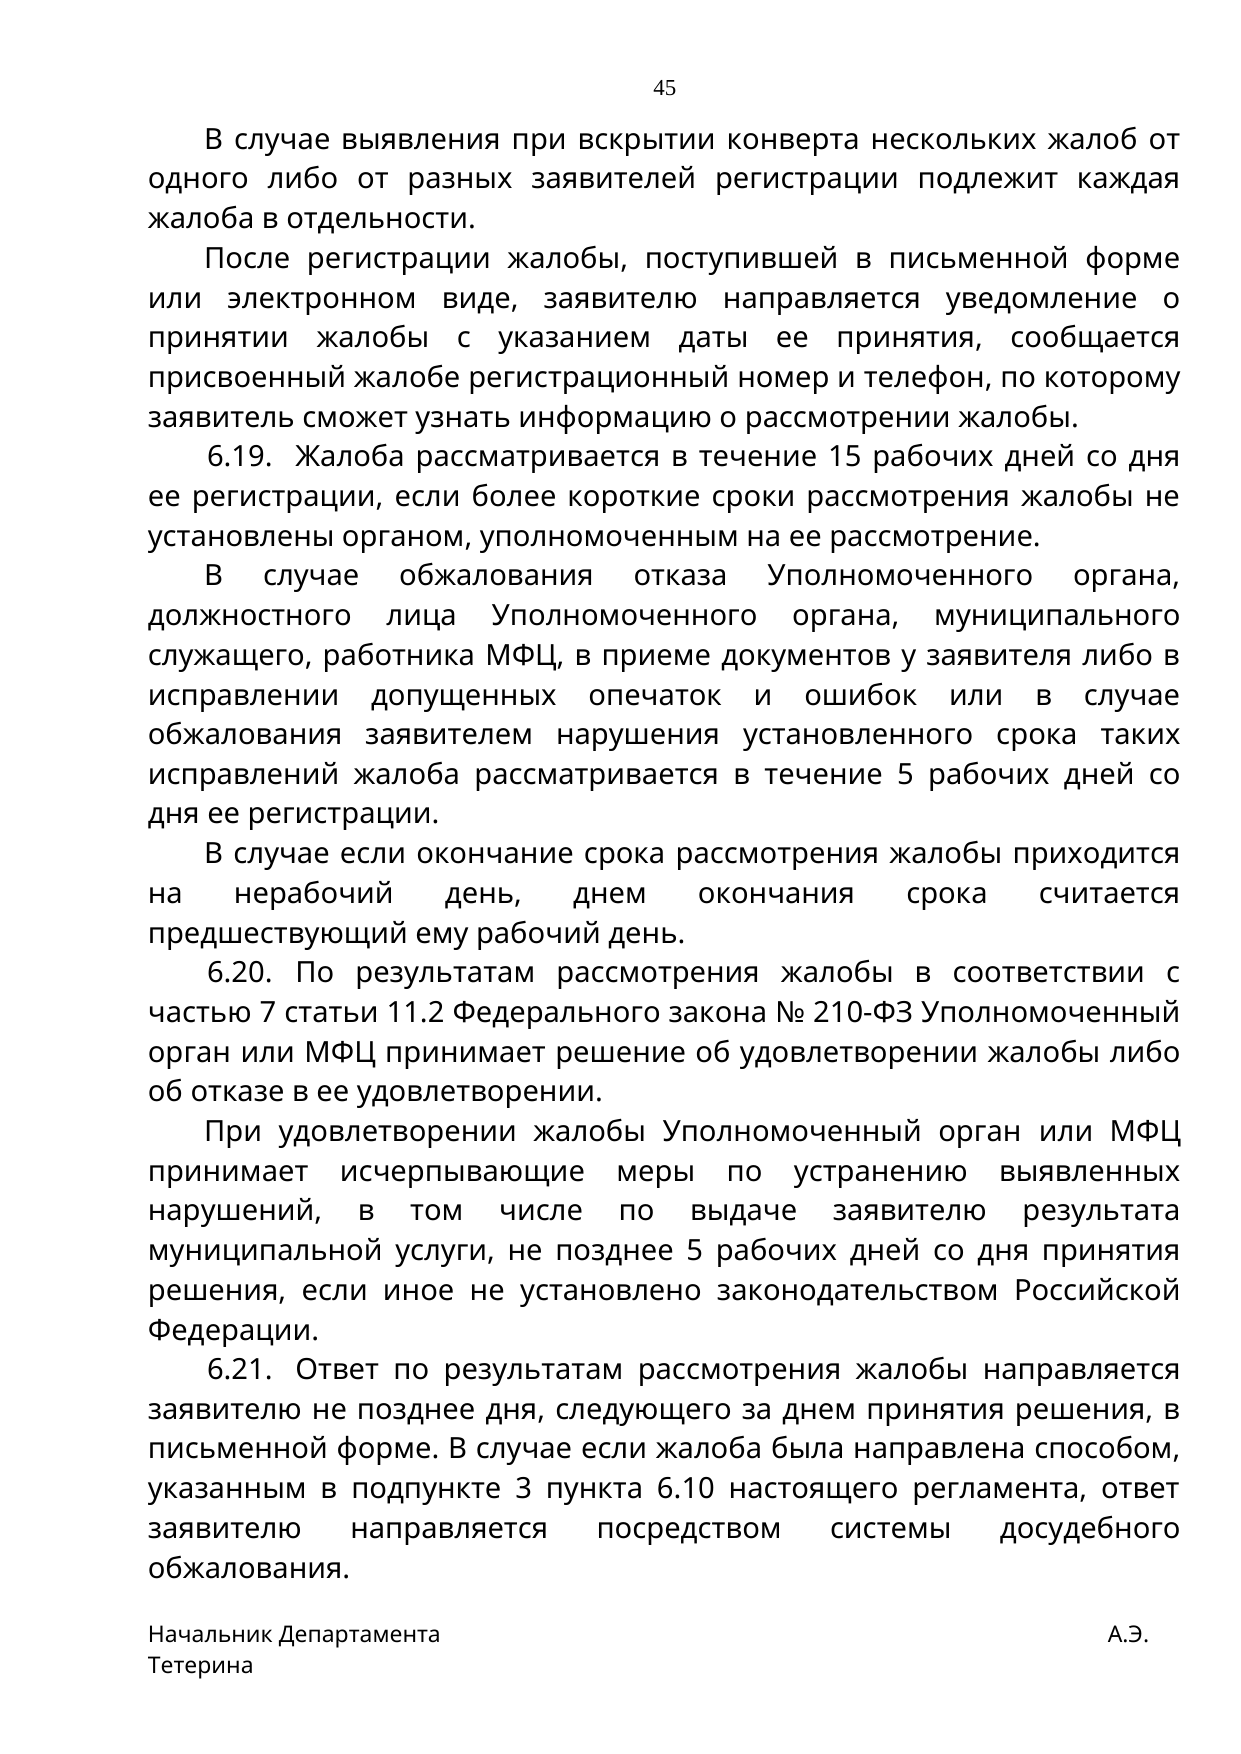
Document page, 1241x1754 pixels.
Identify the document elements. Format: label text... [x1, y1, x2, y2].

text В случае обжалования отказа Уполномоченного органа, должностного лица Уполномоченного органа, муниципального служащего, работника МФЦ, в приеме документов у заявителя либо в исправлении допущенных опечаток и ошибок или в случае обжалования заявителем нарушения установленного срока таких исправлений жалоба рассматривается в течение 5 рабочих дней со дня ее регистрации. [148, 555, 1181, 832]
list Ответ по результатам рассмотрения жалобы направляется заявителю не позднее дня, следующего за днем принятия решения, в письменной форме. В случае если жалоба была направлена способом, указанным в подпункте 3 пункта 6.10 настоящего регламента, ответ заявителю направляется посредством системы досудебного обжалования. [148, 1348, 1181, 1587]
text В случае если окончание срока рассмотрения жалобы приходится на нерабочий день, днем окончания срока считается предшествующий ему рабочий день. [148, 832, 1181, 952]
text После регистрации жалобы, поступившей в письменной форме или электронном виде, заявителю направляется уведомление о принятии жалобы с указанием даты ее принятия, сообщается присвоенный жалобе регистрационный номер и телефон, по которому заявитель сможет узнать информацию о рассмотрении жалобы. [148, 237, 1181, 436]
list По результатам рассмотрения жалобы в соответствии с частью 7 статьи 11.2 Федерального закона № 210-ФЗ Уполномоченный орган или МФЦ принимает решение об удовлетворении жалобы либо об отказе в ее удовлетворении. [148, 952, 1181, 1110]
text При удовлетворении жалобы Уполномоченный орган или МФЦ принимает исчерпывающие меры по устранению выявленных нарушений, в том числе по выдаче заявителю результата муниципальной услуги, не позднее 5 рабочих дней со дня принятия решения, если иное не установлено законодательством Российской Федерации. [148, 1110, 1181, 1348]
list Жалоба рассматривается в течение 15 рабочих дней со дня ее регистрации, если более короткие сроки рассмотрения жалобы не установлены органом, уполномоченным на ее рассмотрение. [148, 436, 1181, 555]
text В случае выявления при вскрытии конверта нескольких жалоб от одного либо от разных заявителей регистрации подлежит каждая жалоба в отдельности. [148, 118, 1181, 237]
